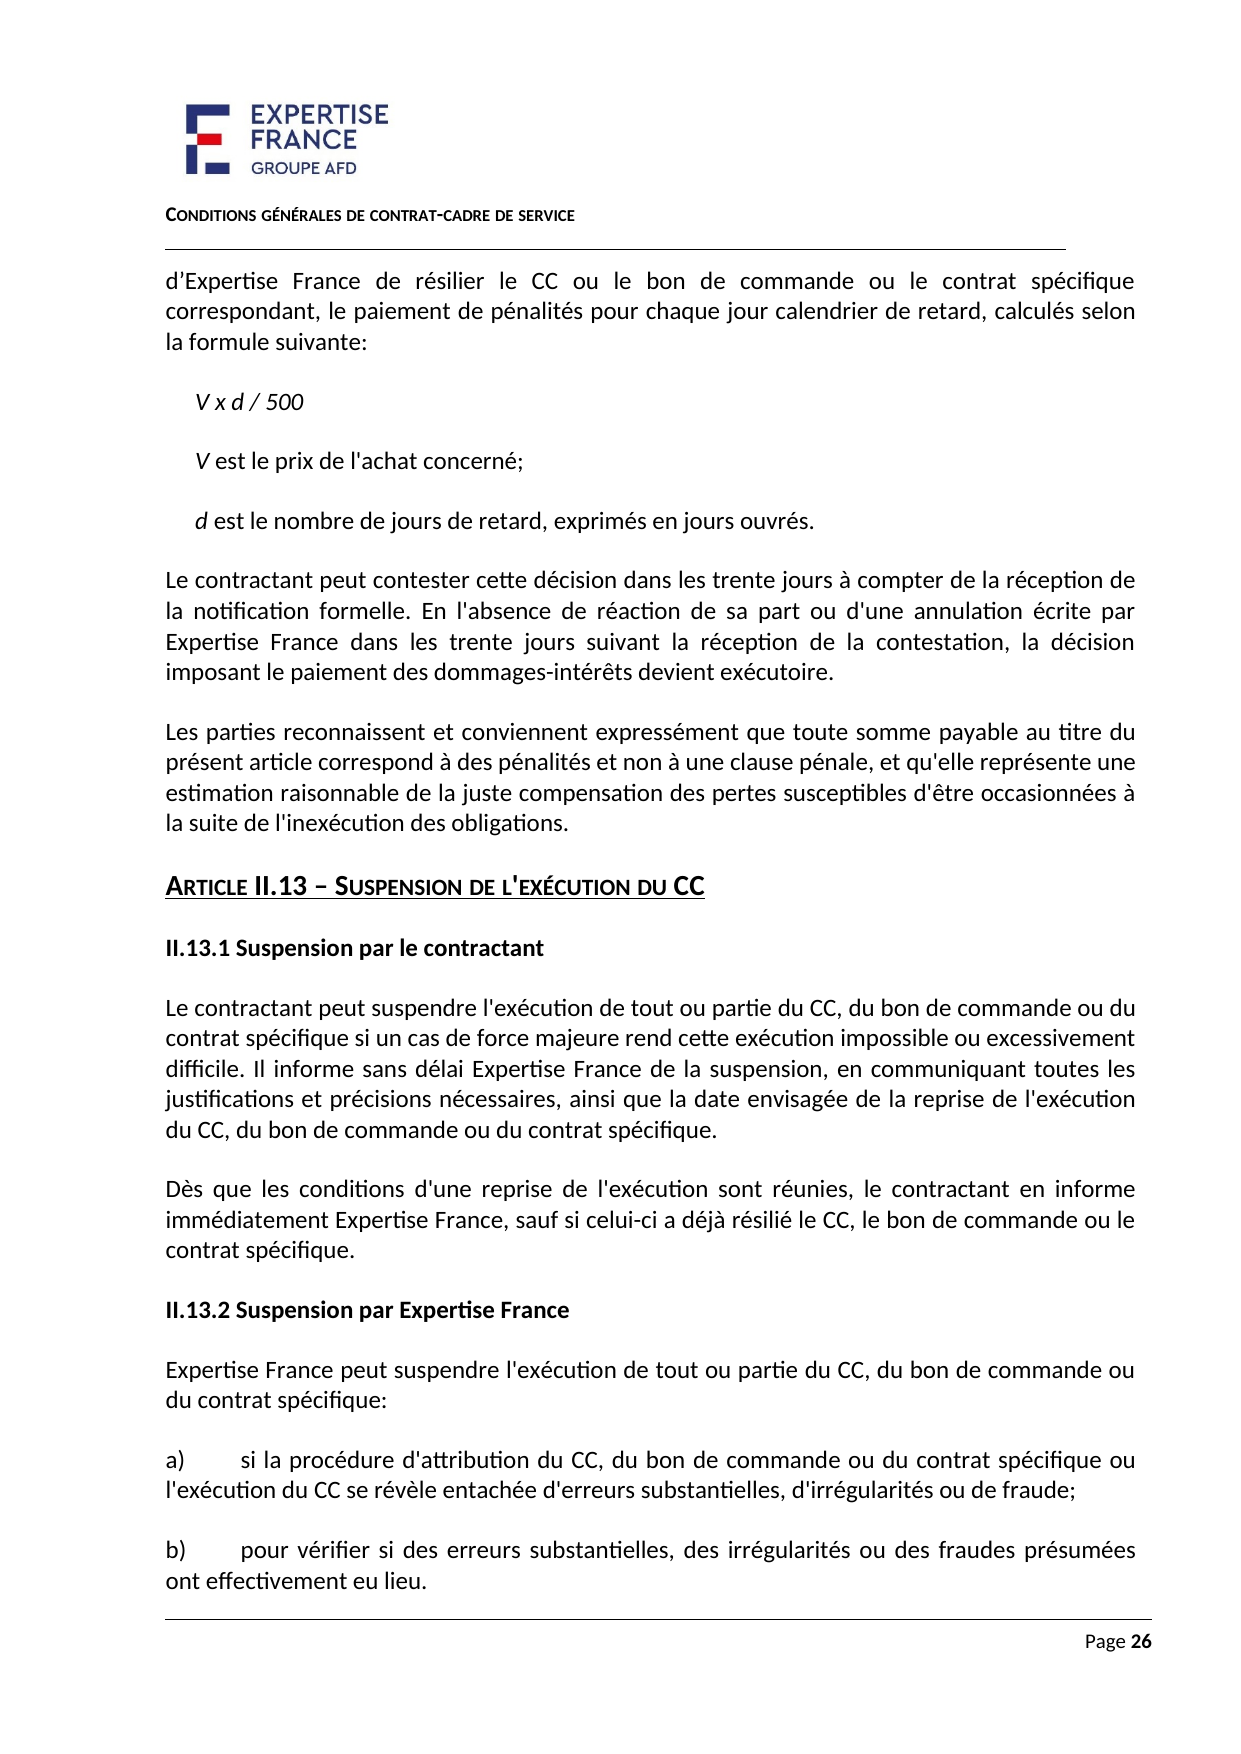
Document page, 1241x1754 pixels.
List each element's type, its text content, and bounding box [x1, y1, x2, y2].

subtitle Article II.13 – Suspension de l'exécution du CC [165, 867, 1137, 903]
subtitle II.13.1 Suspension par le contractant [165, 932, 1137, 962]
text a) si la procédure d'attribution du CC, du bon de commande ou du contrat spécifique ou l'exécution du CC se révèle entachée d'erreurs substantielles, d'irrégularités ou de fraude; [165, 1444, 1137, 1505]
text d est le nombre de jours de retard, exprimés en jours ouvrés. [195, 505, 1137, 536]
subtitle II.13.2 Suspension par Expertise France [165, 1294, 1137, 1325]
picture [165, 75, 412, 202]
text V x d / 500 [165, 386, 1137, 416]
text Le contractant peut contester cette décision dans les trente jours à compter de la réception de la notification formelle. En l'absence de réaction de sa part ou d'une annulation écrite par Expertise France dans les trente jours suivant la réception de la contestation, la décision imposant le paiement des dommages-intérêts devient exécutoire. [165, 565, 1137, 687]
text V est le prix de l'achat concerné; [165, 445, 1137, 476]
text b) pour vérifier si des erreurs substantielles, des irrégularités ou des fraudes présumées ont effectivement eu lieu. [165, 1534, 1137, 1595]
text Dès que les conditions d'une reprise de l'exécution sont réunies, le contractant en informe immédiatement Expertise France, sauf si celui-ci a déjà résilié le CC, le bon de commande ou le contrat spécifique. [165, 1173, 1137, 1265]
text Le contractant peut suspendre l'exécution de tout ou partie du CC, du bon de commande ou du contrat spécifique si un cas de force majeure rend cette exécution impossible ou excessivement difficile. Il informe sans délai Expertise France de la suspension, en communiquant toutes les justifications et précisions nécessaires, ainsi que la date envisagée de la reprise de l'exécution du CC, du bon de commande ou du contrat spécifique. [165, 992, 1137, 1144]
text Les parties reconnaissent et conviennent expressément que toute somme payable au titre du présent article correspond à des pénalités et non à une clause pénale, et qu'elle représente une estimation raisonnable de la juste compensation des pertes susceptibles d'être occasionnées à la suite de l'inexécution des obligations. [165, 716, 1137, 838]
text Expertise France peut suspendre l'exécution de tout ou partie du CC, du bon de commande ou du contrat spécifique: [165, 1354, 1137, 1415]
